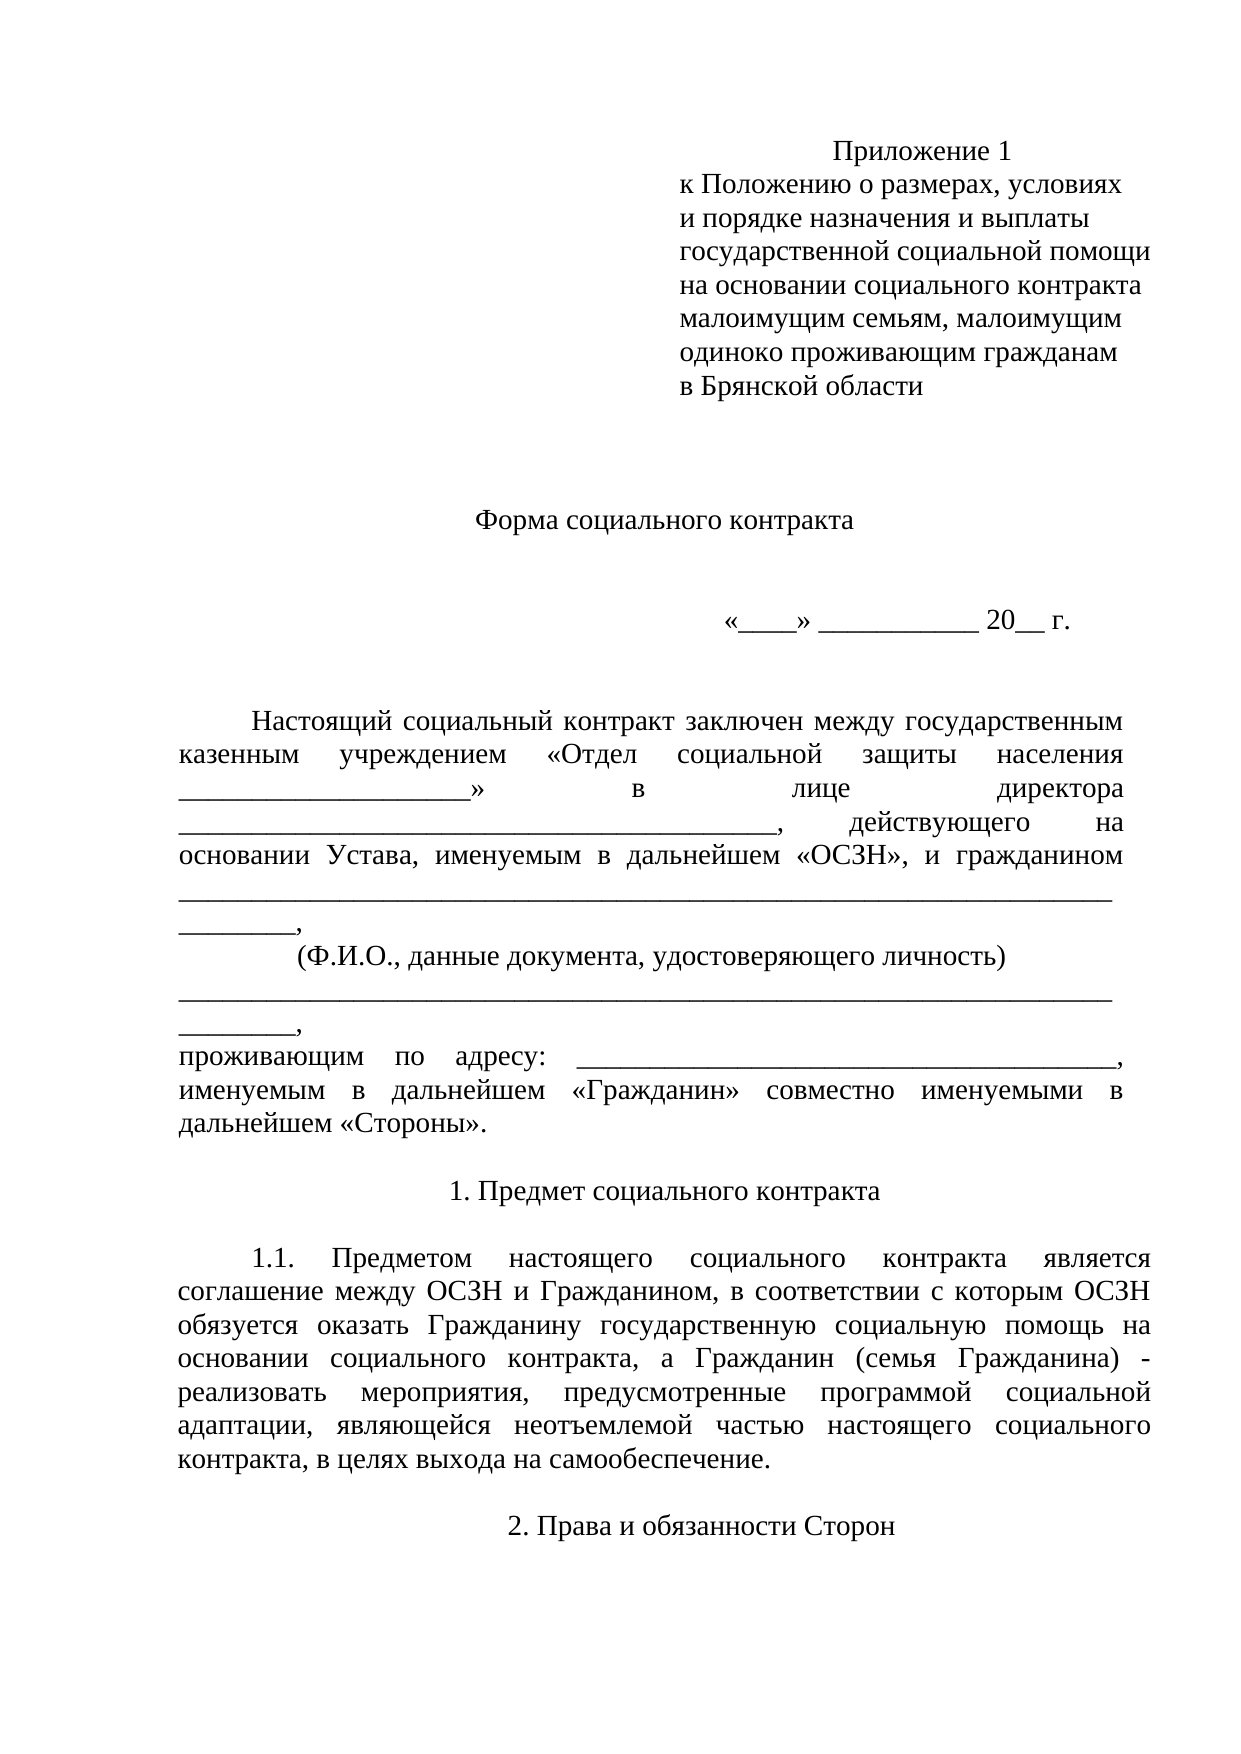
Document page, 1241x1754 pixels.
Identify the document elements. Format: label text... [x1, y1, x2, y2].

text 2. Права и обязанности Сторон [177, 1508, 1152, 1542]
text Форма социального контракта [177, 502, 1152, 535]
text 1. Предмет социального контракта [177, 1173, 1152, 1206]
text Приложение 1 [679, 133, 1152, 166]
text и порядке назначения и выплаты государственной социальной помощи на основании социального контракта малоимущим семьям, малоимущим одиноко проживающим гражданам [679, 200, 1152, 368]
text «____» ___________ 20__ г. [723, 602, 1152, 636]
text к Положению о размерах, условиях [679, 166, 1152, 200]
text 1.1. Предметом настоящего социального контракта является соглашение между ОСЗН и Гражданином, в соответствии с которым ОСЗН обязуется оказать Гражданину государственную социальную помощь на основании социального контракта, а Гражданин (семья Гражданина) - реализовать мероприятия, предусмотренные программой социальной адаптации, являющейся неотъемлемой частью настоящего социального контракта, в целях выхода на самообеспечение. [177, 1240, 1152, 1474]
text в Брянской области [679, 368, 1152, 401]
table_header Настоящий социальный контракт заключен между государственным казенным учреждением «Отдел социальной защиты населения ____________________» в лице директора _________________________________________, действующего на основании Устава, именуемым в дальнейшем «ОСЗН», и гражданином ________________________________________________________________________, (Ф.И.О., данные документа, удостоверяющего личность) ________________________________________________________________________, проживающим по адресу: _____________________________________, именуемым в дальнейшем «Гражданин» совместно именуемыми в дальнейшем «Стороны». [179, 703, 1124, 1139]
